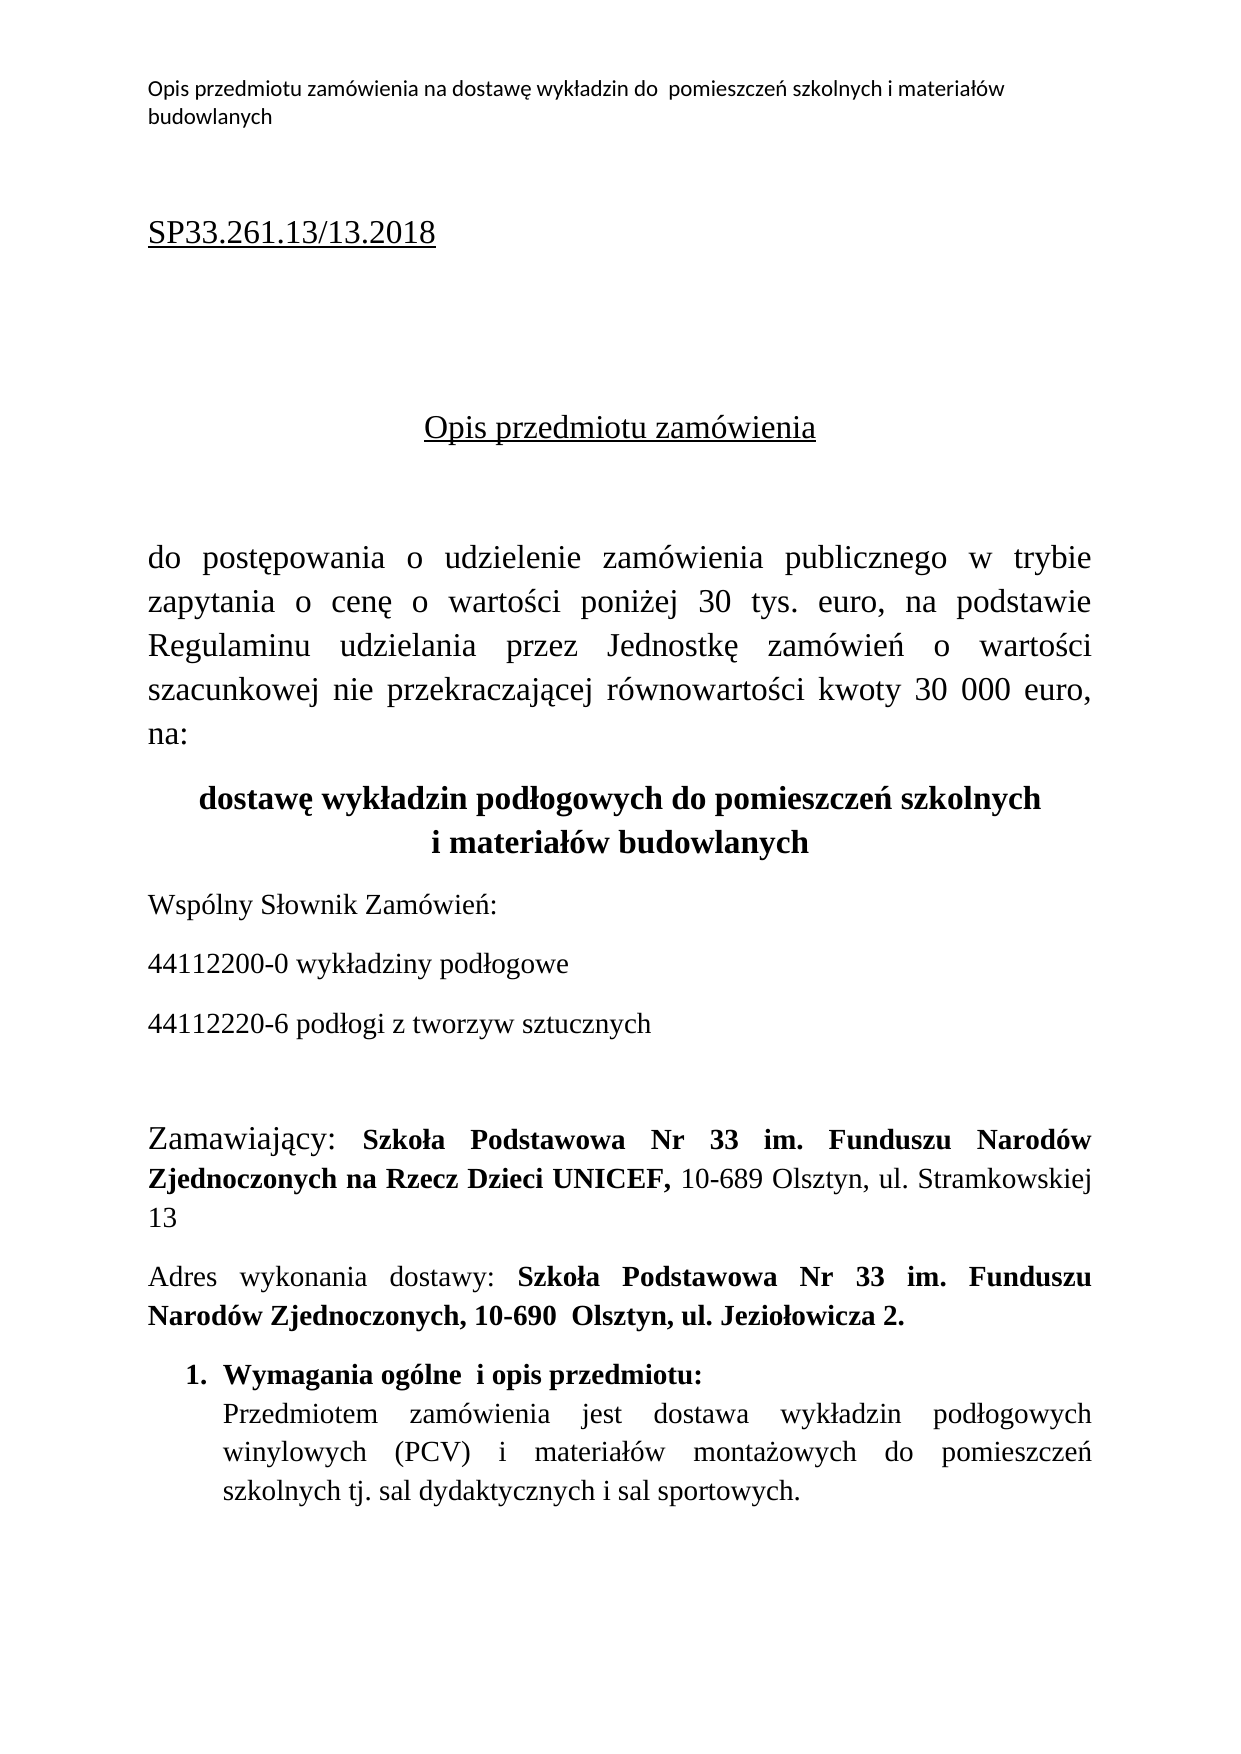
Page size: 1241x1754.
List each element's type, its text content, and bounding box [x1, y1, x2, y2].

text 44112220-6 podłogi z tworzyw sztucznych [148, 1006, 1093, 1039]
text Wspólny Słownik Zamówień: [148, 887, 1093, 921]
list Przedmiotem zamówienia jest dostawa wykładzin podłogowych winylowych (PCV) i materiałów montażowych do pomieszczeń szkolnych tj. sal dydaktycznych i sal sportowych. [223, 1396, 1093, 1507]
text dostawę wykładzin podłogowych do pomieszczeń szkolnych i materiałów budowlanych [148, 778, 1093, 861]
text Opis przedmiotu zamówienia [148, 407, 1093, 446]
text SP33.261.13/13.2018 [148, 212, 1093, 251]
list Wymagania ogólne i opis przedmiotu: [185, 1357, 1093, 1391]
text do postępowania o udzielenie zamówienia publicznego w trybie zapytania o cenę o wartości poniżej 30 tys. euro, na podstawie Regulaminu udzielania przez Jednostkę zamówień o wartości szacunkowej nie przekraczającej równowartości kwoty 30 000 euro, na: [148, 537, 1093, 752]
text Zamawiający: Szkoła Podstawowa Nr 33 im. Funduszu Narodów Zjednoczonych na Rzecz Dzieci UNICEF, 10-689 Olsztyn, ul. Stramkowskiej 13 [148, 1118, 1093, 1234]
text 44112200-0 wykładziny podłogowe [148, 946, 1093, 980]
text Adres wykonania dostawy: Szkoła Podstawowa Nr 33 im. Funduszu Narodów Zjednoczonych, 10-690 Olsztyn, ul. Jeziołowicza 2. [148, 1259, 1093, 1332]
